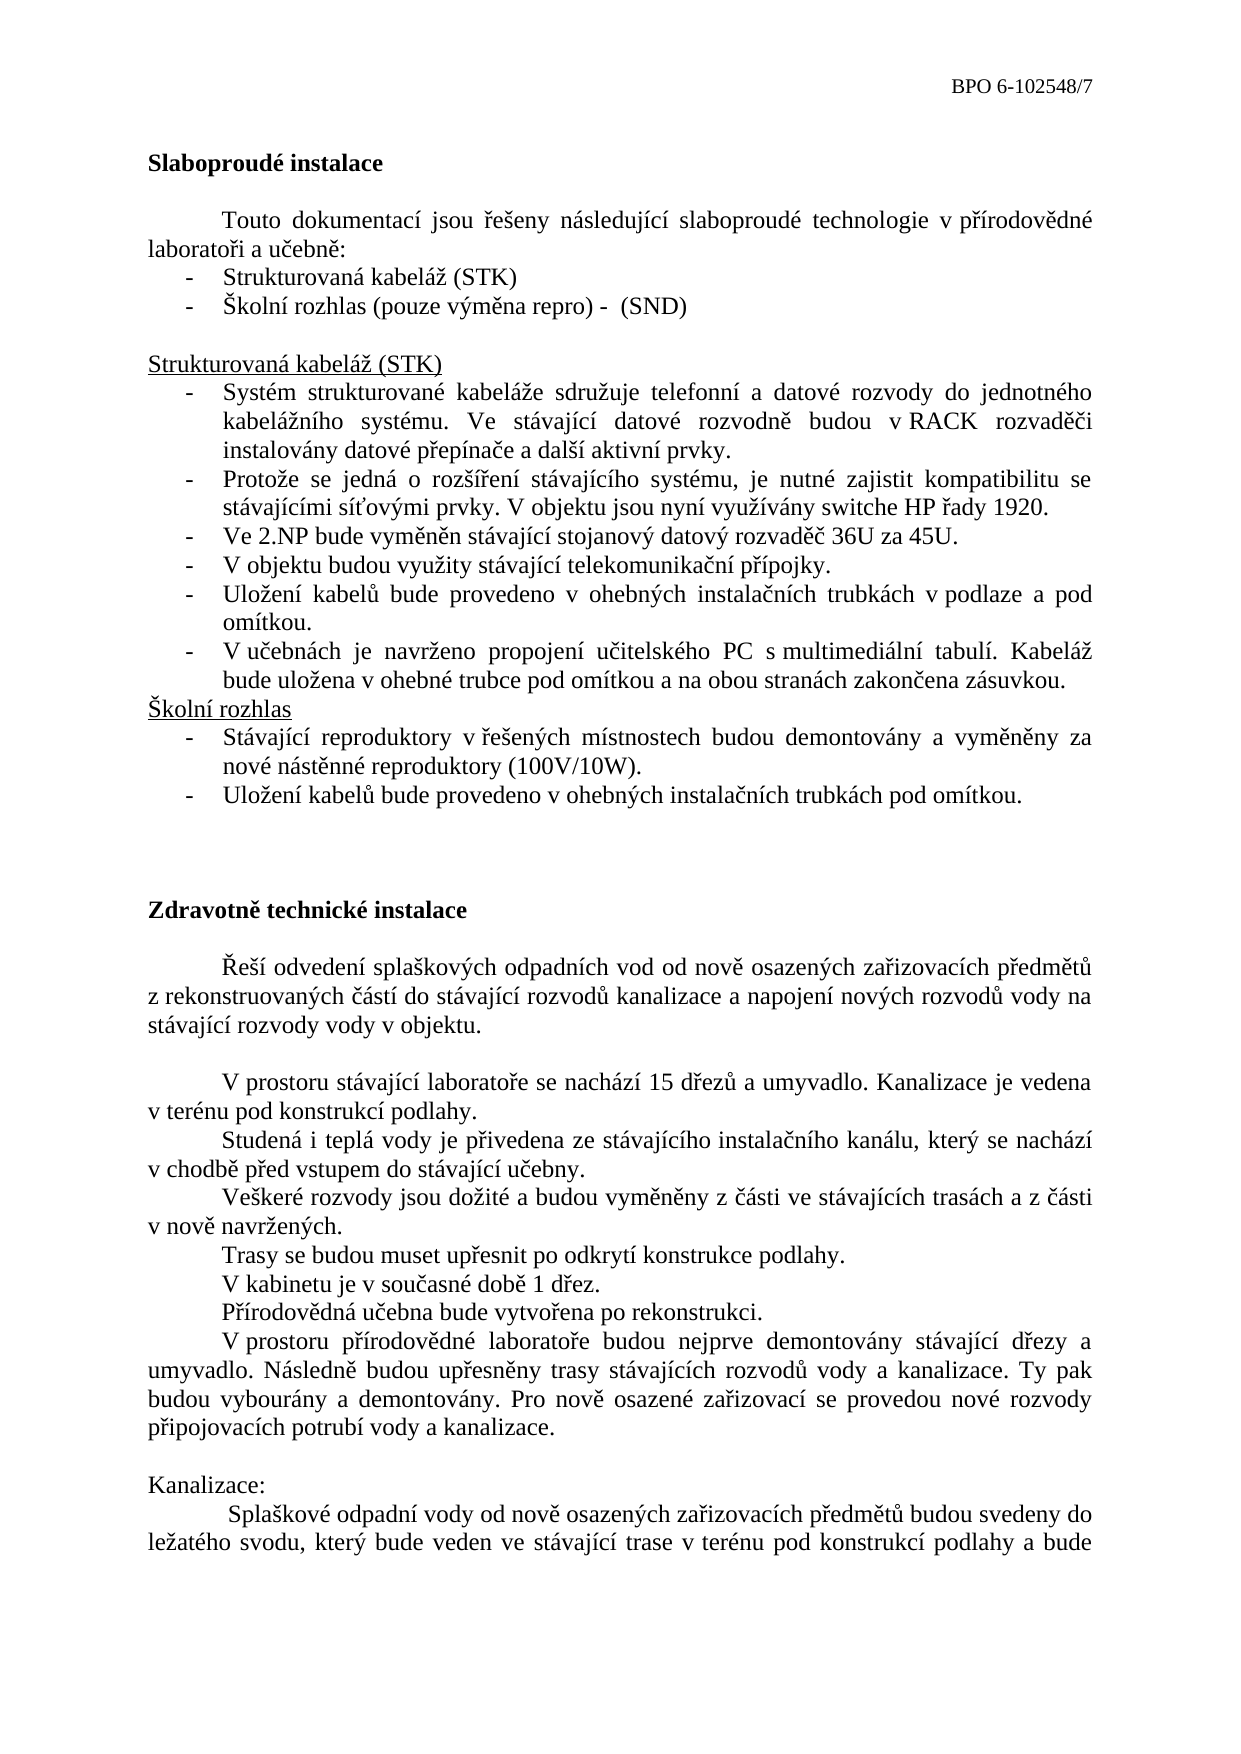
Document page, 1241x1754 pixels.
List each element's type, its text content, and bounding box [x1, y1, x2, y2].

text Studená i teplá vody je přivedena ze stávajícího instalačního kanálu, který se nachází v chodbě před vstupem do stávající učebny. [148, 1125, 1093, 1182]
list Uložení kabelů bude provedeno v ohebných instalačních trubkách v podlaze a pod omítkou. [185, 579, 1093, 636]
list Strukturovaná kabeláž (STK) [185, 262, 1093, 291]
list Stávající reproduktory v řešených místnostech budou demontovány a vyměněny za nové nástěnné reproduktory (100V/10W). [185, 722, 1093, 780]
list V objektu budou využity stávající telekomunikační přípojky. [185, 550, 1093, 579]
text V prostoru přírodovědné laboratoře budou nejprve demontovány stávající dřezy a umyvadlo. Následně budou upřesněny trasy stávajících rozvodů vody a kanalizace. Ty pak budou vybourány a demontovány. Pro nově osazené zařizovací se provedou nové rozvody připojovacích potrubí vody a kanalizace. [148, 1326, 1093, 1441]
text Touto dokumentací jsou řešeny následující slaboproudé technologie v přírodovědné laboratoři a učebně: [148, 205, 1093, 262]
text Veškeré rozvody jsou dožité a budou vyměněny z části ve stávajících trasách a z části v nově navržených. [148, 1182, 1093, 1240]
list Ve 2.NP bude vyměněn stávající stojanový datový rozvaděč 36U za 45U. [185, 521, 1093, 550]
text Trasy se budou muset upřesnit po odkrytí konstrukce podlahy. [148, 1240, 1093, 1269]
text Zdravotně technické instalace [148, 895, 1093, 924]
text Slaboproudé instalace [148, 148, 1093, 176]
text Řeší odvedení splaškových odpadních vod od nově osazených zařizovacích předmětů z rekonstruovaných částí do stávající rozvodů kanalizace a napojení nových rozvodů vody na stávající rozvody vody v objektu. [148, 952, 1093, 1039]
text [148, 1499, 1093, 1556]
text V prostoru stávající laboratoře se nachází 15 dřezů a umyvadlo. Kanalizace je vedena v terénu pod konstrukcí podlahy. [148, 1067, 1093, 1125]
list Protože se jedná o rozšíření stávajícího systému, je nutné zajistit kompatibilitu se stávajícími síťovými prvky. V objektu jsou nyní využívány switche HP řady 1920. [185, 464, 1093, 521]
text Přírodovědná učebna bude vytvořena po rekonstrukci. [148, 1297, 1093, 1326]
list Školní rozhlas (pouze výměna repro) - (SND) [185, 291, 1093, 320]
list V učebnách je navrženo propojení učitelského PC s multimediální tabulí. Kabeláž bude uložena v ohebné trubce pod omítkou a na obou stranách zakončena zásuvkou. [185, 636, 1093, 694]
text Strukturovaná kabeláž (STK) [148, 349, 1093, 377]
text V kabinetu je v současné době 1 dřez. [148, 1269, 1093, 1297]
list Uložení kabelů bude provedeno v ohebných instalačních trubkách pod omítkou. [185, 780, 1093, 809]
text Kanalizace: [148, 1470, 1093, 1499]
text Školní rozhlas [148, 694, 1093, 722]
list Systém strukturované kabeláže sdružuje telefonní a datové rozvody do jednotného kabelážního systému. Ve stávající datové rozvodně budou v RACK rozvaděči instalovány datové přepínače a další aktivní prvky. [185, 377, 1093, 464]
